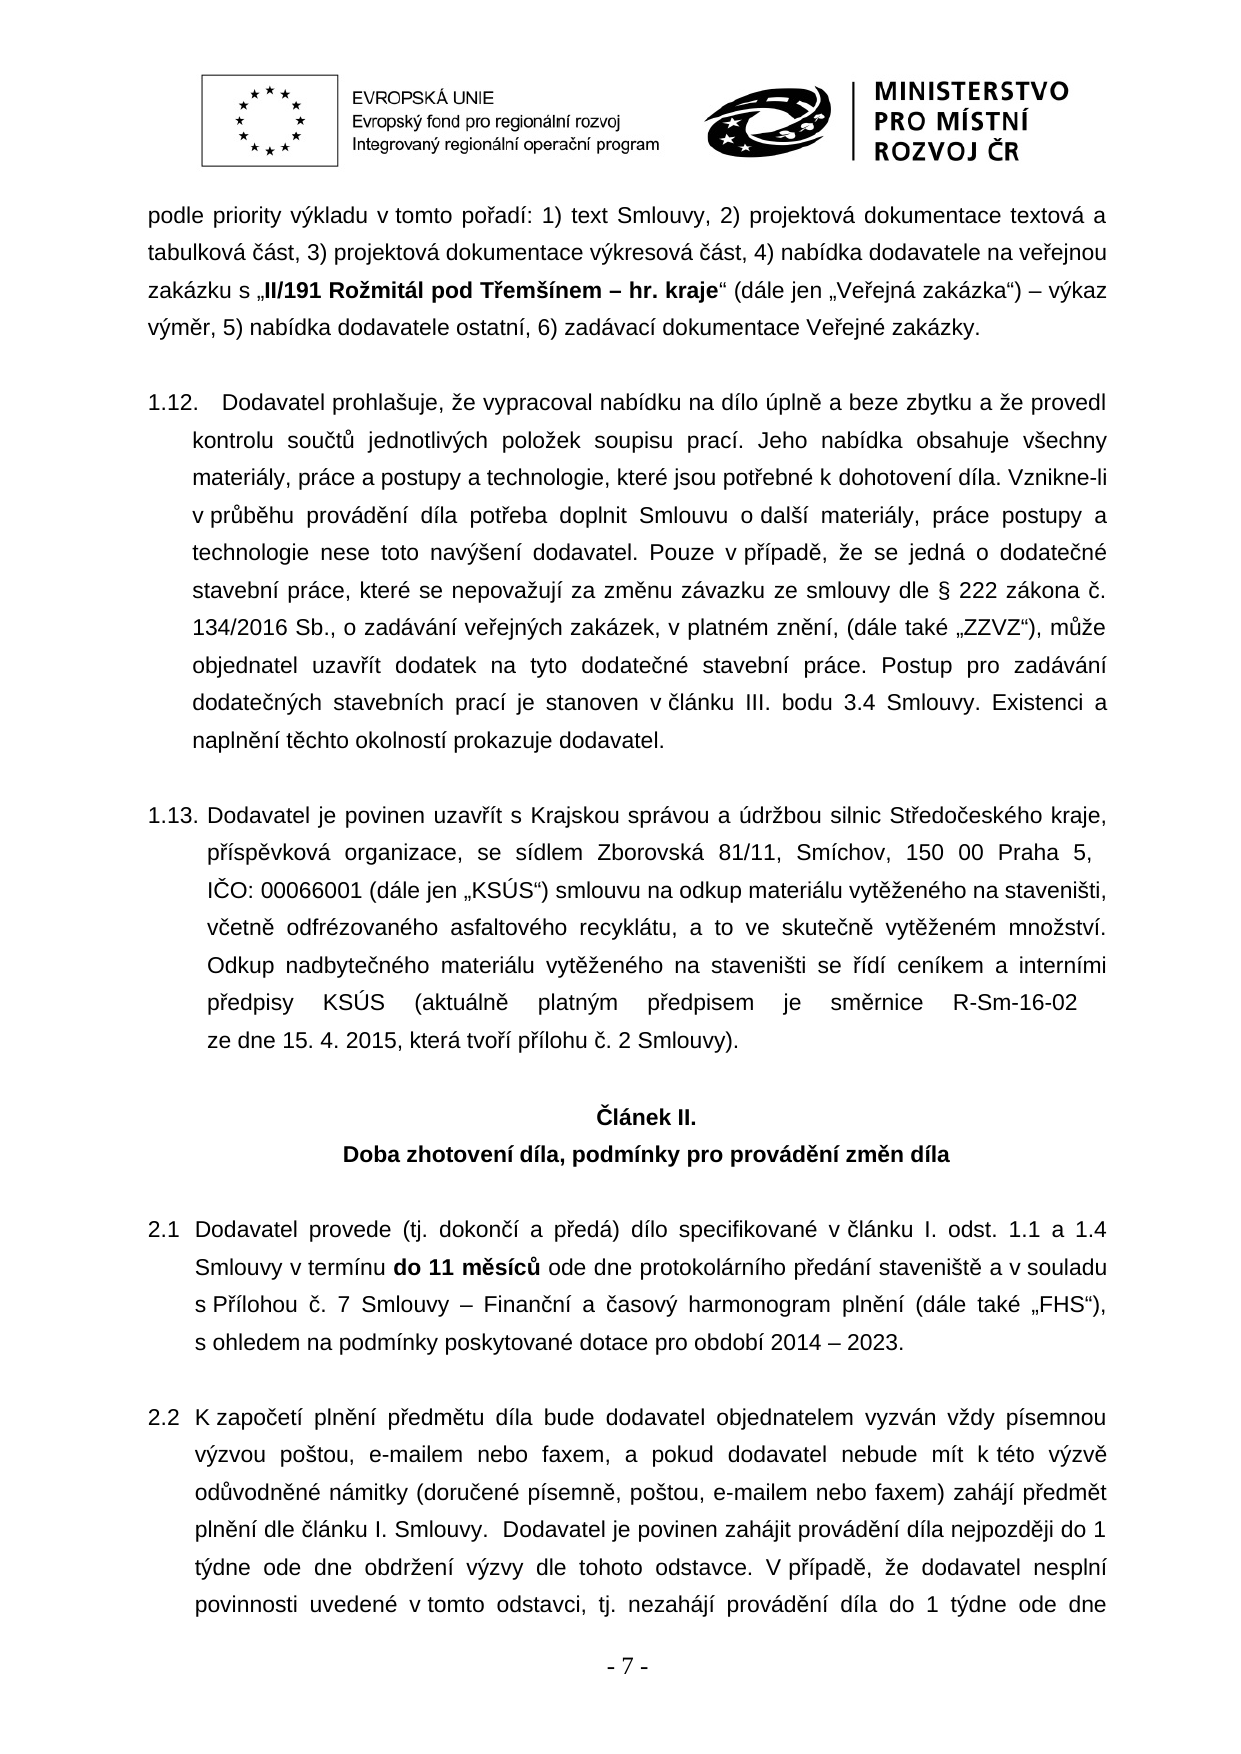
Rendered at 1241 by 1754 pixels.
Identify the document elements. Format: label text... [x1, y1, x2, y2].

picture [158, 44, 1097, 191]
list Dodavatel provede (tj. dokončí a předá) dílo specifikované v článku I. odst. 1.1 a 1.4 Smlouvy v termínu do 11 měsíců ode dne protokolárního předání staveniště a v souladu s Přílohou č. 7 Smlouvy – Finanční a časový harmonogram plnění (dále také „FHS“), s ohledem na podmínky poskytované dotace pro období 2014 – 2023. [148, 1205, 1107, 1355]
text Článek II. [185, 1092, 1107, 1130]
list Dodavatel prohlašuje, že vypracoval nabídku na dílo úplně a beze zbytku a že provedl kontrolu součtů jednotlivých položek soupisu prací. Jeho nabídka obsahuje všechny materiály, práce a postupy a technologie, které jsou potřebné k dohotovení díla. Vznikne-li v průběhu provádění díla potřeba doplnit Smlouvu o další materiály, práce postupy a technologie nese toto navýšení dodavatel. Pouze v případě, že se jedná o dodatečné stavební práce, které se nepovažují za změnu závazku ze smlouvy dle § 222 zákona č. 134/2016 Sb., o zadávání veřejných zakázek, v platném znění, (dále také „ZZVZ“), může objednatel uzavřít dodatek na tyto dodatečné stavební práce. Postup pro zadávání dodatečných stavebních prací je stanoven v článku III. bodu 3.4 Smlouvy. Existenci a naplnění těchto okolností prokazuje dodavatel. [148, 378, 1107, 753]
list Dodavatel je povinen uzavřít s Krajskou správou a údržbou silnic Středočeského kraje, příspěvková organizace, se sídlem Zborovská 81/11, Smíchov, 150 00 Praha 5, IČO: 00066001 (dále jen „KSÚS“) smlouvu na odkup materiálu vytěženého na staveništi, včetně odfrézovaného asfaltového recyklátu, a to ve skutečně vytěženém množství. Odkup nadbytečného materiálu vytěženého na staveništi se řídí ceníkem a interními předpisy KSÚS (aktuálně platným předpisem je směrnice R-Sm-16-02 ze dne 15. 4. 2015, která tvoří přílohu č. 2 Smlouvy). [148, 790, 1107, 1053]
text Doba zhotovení díla, podmínky pro provádění změn díla [185, 1130, 1107, 1167]
